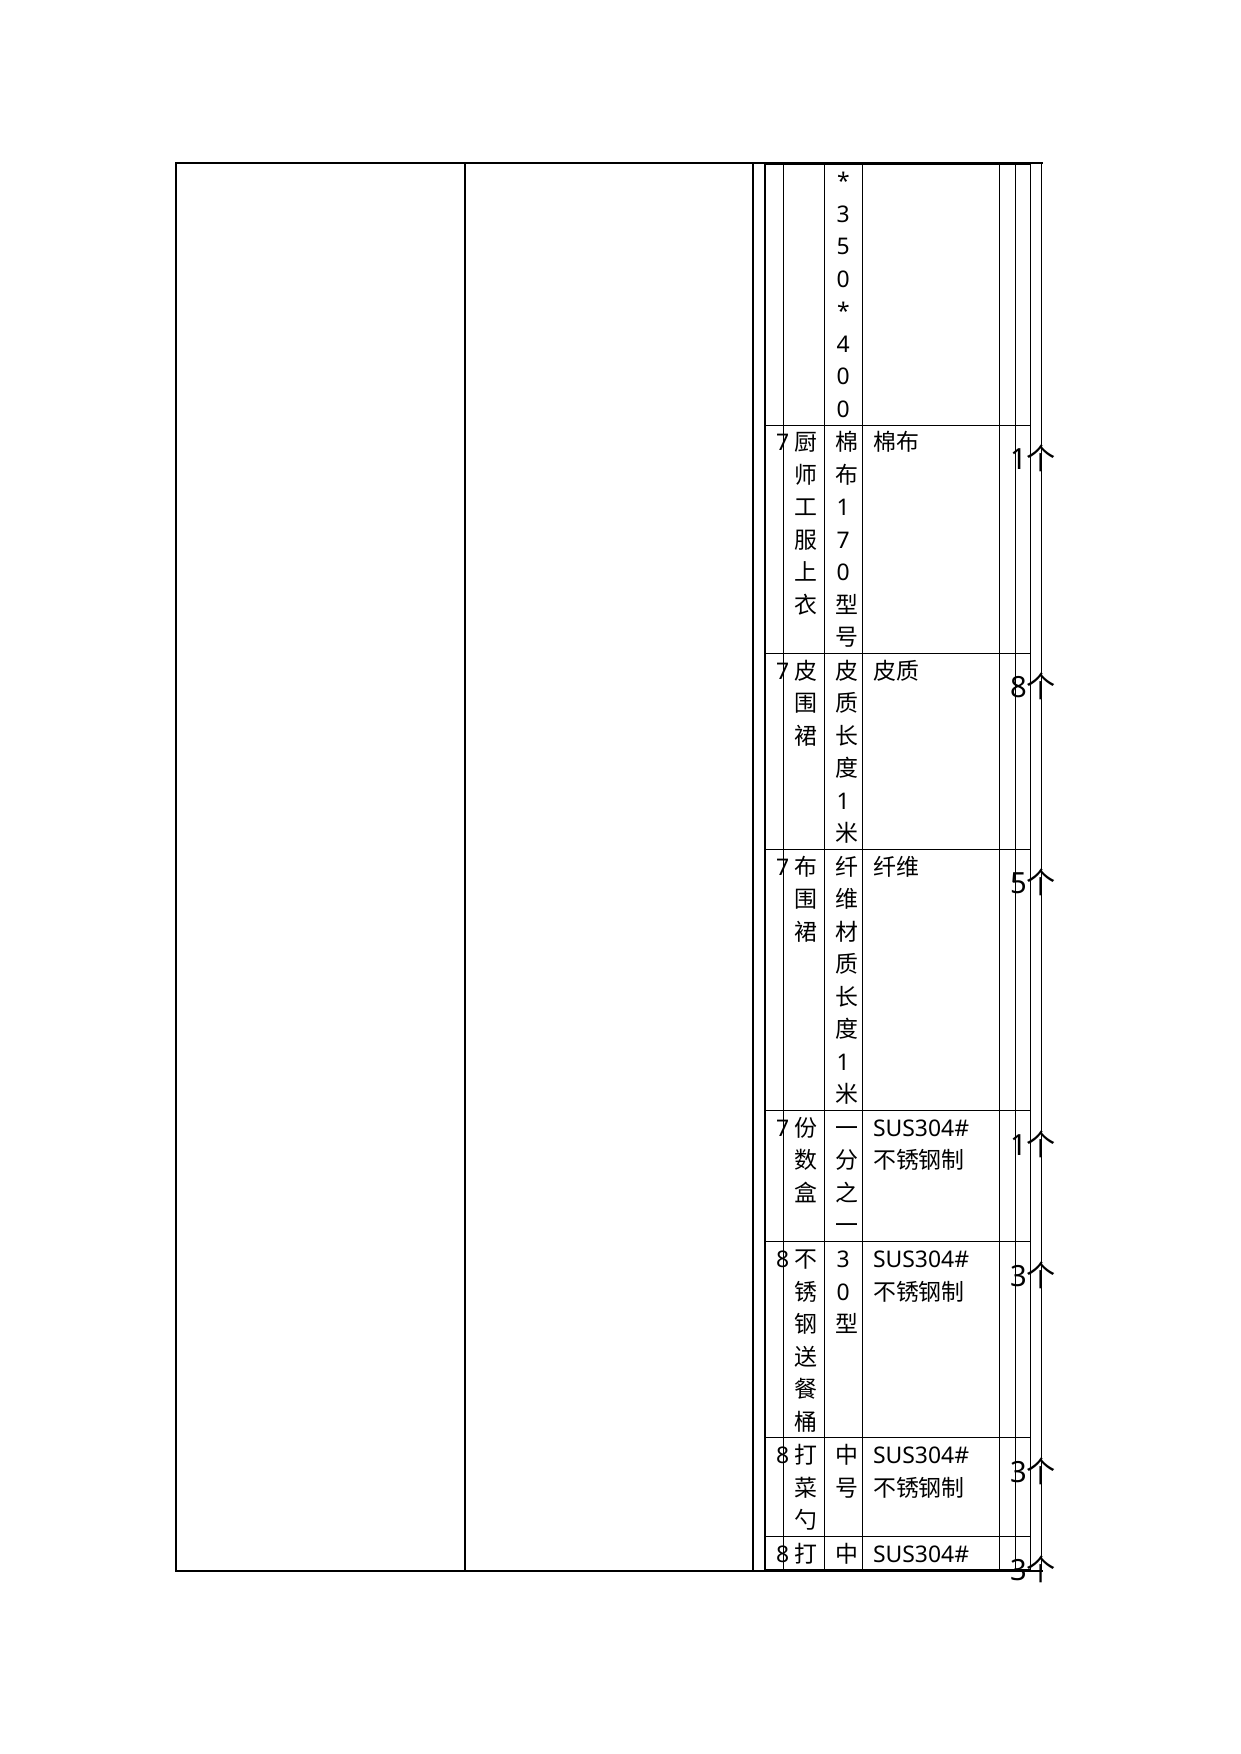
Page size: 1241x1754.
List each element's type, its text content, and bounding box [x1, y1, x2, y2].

table_cell [766, 426, 783, 653]
table_cell [863, 850, 999, 1110]
table_cell [1031, 164, 1041, 454]
table_cell [863, 165, 999, 425]
table_cell [1016, 1111, 1030, 1241]
table_cell [766, 1438, 783, 1536]
table_cell [1031, 1266, 1041, 1467]
table_cell [1000, 1111, 1015, 1241]
table_cell [825, 165, 862, 425]
table_cell [754, 164, 764, 1570]
table_cell [825, 850, 862, 1110]
table_cell [825, 1111, 862, 1241]
table_cell [825, 654, 862, 849]
table_cell [1016, 1267, 1022, 1274]
table_cell [1031, 1560, 1041, 1570]
table_cell [825, 1537, 862, 1569]
table_cell [784, 850, 824, 1110]
table_cell [1000, 165, 1015, 425]
table_cell [825, 1438, 862, 1536]
table_cell [1016, 1463, 1022, 1470]
table_cell [1000, 1438, 1015, 1536]
table_cell [1000, 1242, 1015, 1437]
table_cell [1031, 1135, 1041, 1271]
table_cell [863, 1111, 999, 1241]
table_cell [1000, 850, 1015, 1110]
table_cell [825, 426, 862, 653]
table_cell [784, 654, 824, 849]
table_cell [1000, 1537, 1015, 1569]
table_cell [766, 1537, 783, 1569]
table_cell [766, 165, 783, 425]
table_cell [863, 1242, 999, 1437]
table_cell 1 [177, 164, 464, 1570]
table_cell [863, 654, 999, 849]
table_cell [1016, 687, 1023, 695]
table_cell [1031, 1462, 1041, 1565]
table_cell [1031, 449, 1041, 682]
table_cell [825, 1242, 862, 1437]
table_cell [766, 654, 783, 849]
table_cell [466, 164, 752, 1570]
table_cell [1016, 1472, 1022, 1480]
table_cell [766, 1242, 783, 1437]
table_cell [766, 850, 783, 1110]
table_cell [784, 1537, 824, 1569]
table_cell [1016, 1537, 1030, 1569]
table_cell [1016, 426, 1030, 653]
table_cell [1016, 1276, 1022, 1284]
table_cell [784, 165, 824, 425]
table_cell [1016, 678, 1022, 685]
table_cell [863, 1438, 999, 1536]
table_cell [1016, 165, 1030, 425]
table_cell [784, 426, 824, 653]
table_cell [863, 426, 999, 653]
table_cell [1016, 850, 1030, 1110]
table_cell [1016, 1242, 1030, 1437]
table_cell [1031, 677, 1041, 878]
table_cell [784, 1438, 824, 1536]
table_cell [863, 1537, 999, 1569]
table_cell [1016, 654, 1030, 849]
table_cell [1031, 873, 1041, 1140]
table_cell [1016, 882, 1022, 891]
table_cell [1000, 654, 1015, 849]
table_cell [766, 1111, 783, 1241]
table_cell [1016, 1561, 1022, 1568]
table_cell [784, 1242, 824, 1437]
table_cell [1000, 426, 1015, 653]
table_cell [784, 1111, 824, 1241]
table_cell [1016, 1438, 1030, 1536]
